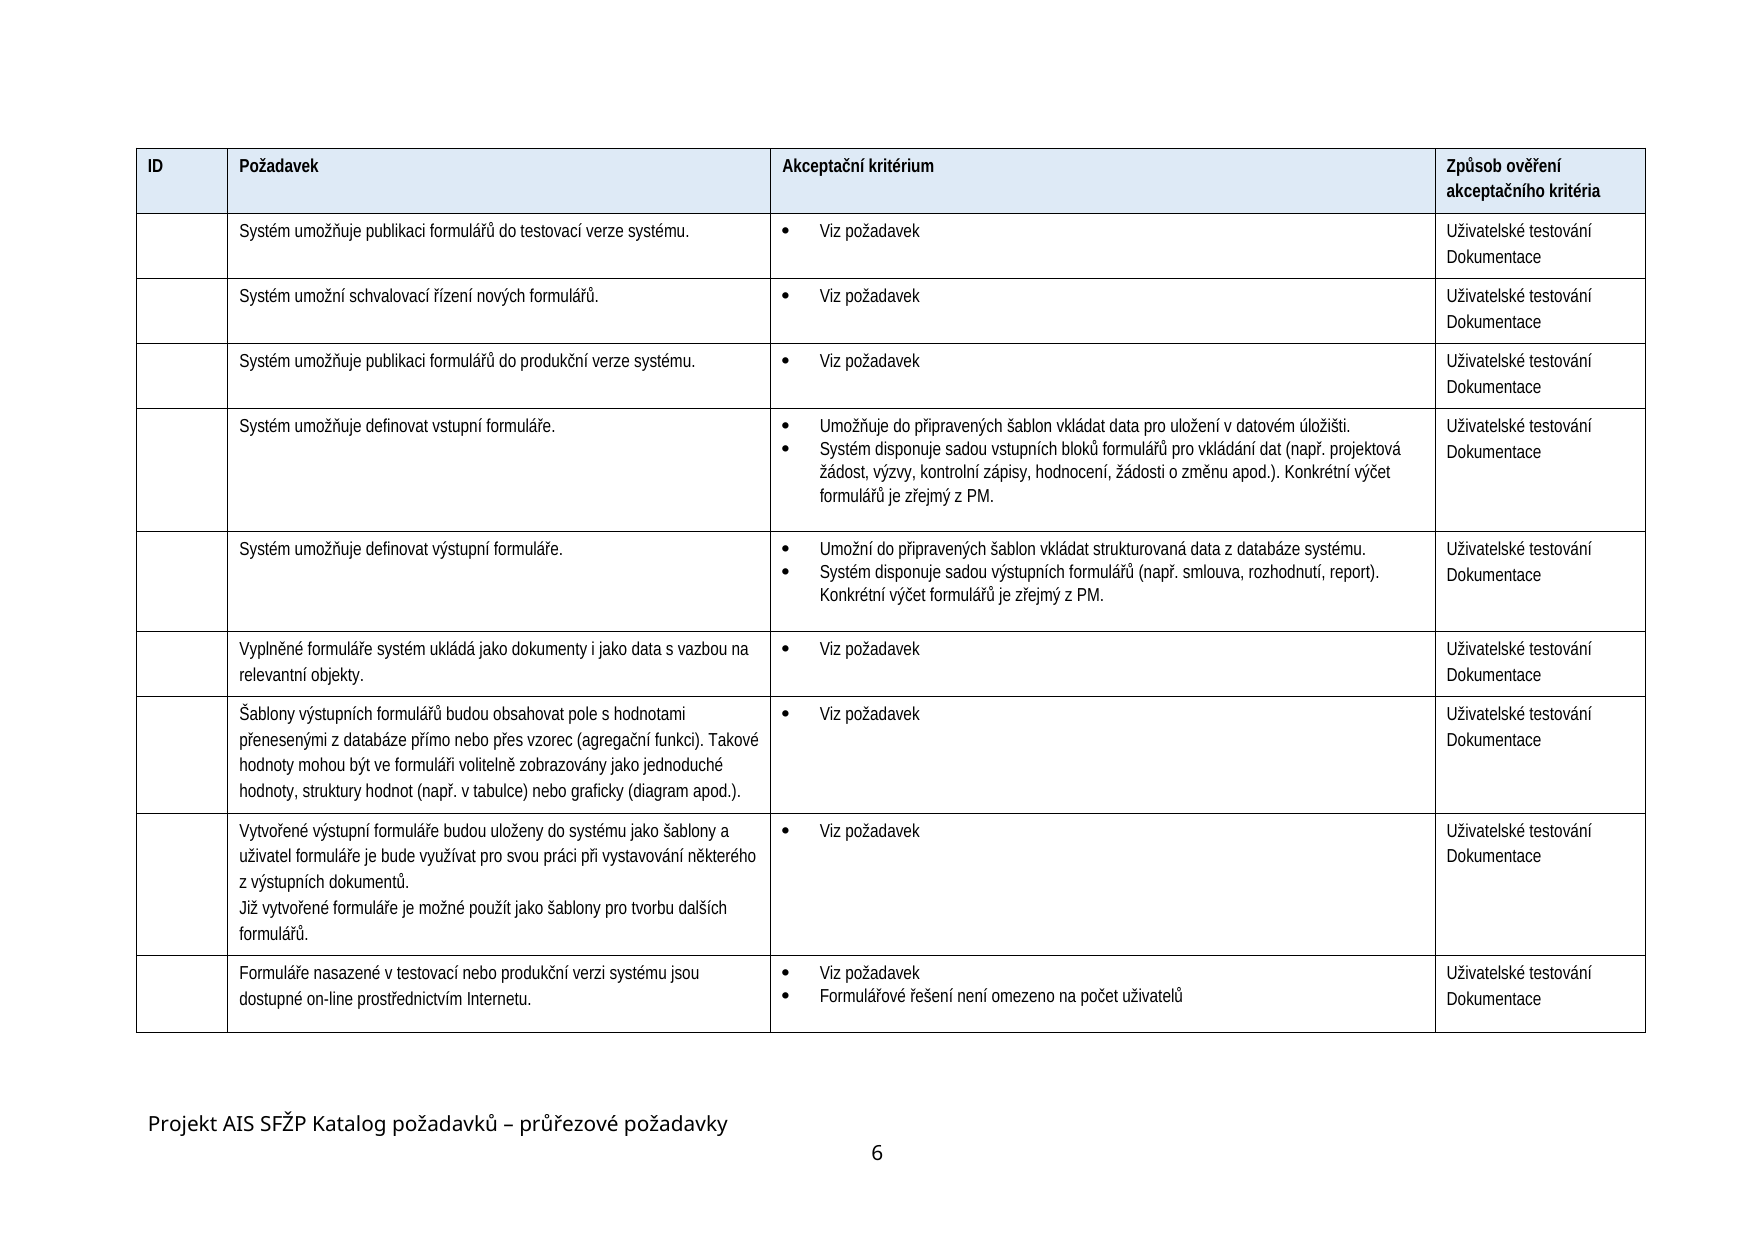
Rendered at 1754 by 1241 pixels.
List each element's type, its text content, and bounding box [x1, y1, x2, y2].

table_cell Viz požadavek [771, 344, 1435, 408]
table_cell Systém umožňuje definovat vstupní formuláře. [228, 409, 770, 531]
table_cell Vyplněné formuláře systém ukládá jako dokumenty i jako data s vazbou na relevantní objekty. [228, 632, 770, 696]
table_cell Uživatelské testování Dokumentace [1436, 214, 1645, 278]
table_cell [137, 956, 227, 1032]
table_cell [137, 532, 227, 631]
table_cell Umožní do připravených šablon vkládat strukturovaná data z databáze systému. Systém disponuje sadou výstupních formulářů (např. smlouva, rozhodnutí, report). Konkrétní výčet formulářů je zřejmý z PM. [771, 532, 1435, 631]
table_cell Uživatelské testování Dokumentace [1436, 814, 1645, 955]
table_cell [137, 697, 227, 812]
table_cell Formuláře nasazené v testovací nebo produkční verzi systému jsou dostupné on-line prostřednictvím Internetu. [228, 956, 770, 1032]
table_cell Viz požadavek Formulářové řešení není omezeno na počet uživatelů [771, 956, 1435, 1032]
table_cell Uživatelské testování Dokumentace [1436, 956, 1645, 1032]
table_cell Šablony výstupních formulářů budou obsahovat pole s hodnotami přenesenými z databáze přímo nebo přes vzorec (agregační funkci). Takové hodnoty mohou být ve formuláři volitelně zobrazovány jako jednoduché hodnoty, struktury hodnot (např. v tabulce) nebo graficky (diagram apod.). [228, 697, 770, 812]
table_cell Uživatelské testování Dokumentace [1436, 632, 1645, 696]
table_header Akceptační kritérium [771, 149, 1435, 213]
table_cell Viz požadavek [771, 814, 1435, 955]
table_cell Uživatelské testování Dokumentace [1436, 697, 1645, 812]
table_cell Viz požadavek [771, 214, 1435, 278]
table_cell [137, 344, 227, 408]
table_cell Uživatelské testování Dokumentace [1436, 532, 1645, 631]
table_cell Systém umožní schvalovací řízení nových formulářů. [228, 279, 770, 343]
table_cell Viz požadavek [771, 697, 1435, 812]
table_cell Systém umožňuje publikaci formulářů do produkční verze systému. [228, 344, 770, 408]
table_cell Viz požadavek [771, 632, 1435, 696]
table_cell [137, 409, 227, 531]
table_cell Umožňuje do připravených šablon vkládat data pro uložení v datovém úložišti. Systém disponuje sadou vstupních bloků formulářů pro vkládání dat (např. projektová žádost, výzvy, kontrolní zápisy, hodnocení, žádosti o změnu apod.). Konkrétní výčet formulářů je zřejmý z PM. [771, 409, 1435, 531]
table_header ID [137, 149, 227, 213]
table_cell Uživatelské testování Dokumentace [1436, 279, 1645, 343]
table_cell [137, 632, 227, 696]
table_cell Systém umožňuje definovat výstupní formuláře. [228, 532, 770, 631]
table_header Požadavek [228, 149, 770, 213]
table_cell Viz požadavek [771, 279, 1435, 343]
table_cell [137, 279, 227, 343]
table_cell Systém umožňuje publikaci formulářů do testovací verze systému. [228, 214, 770, 278]
table_cell Vytvořené výstupní formuláře budou uloženy do systému jako šablony a uživatel formuláře je bude využívat pro svou práci při vystavování některého z výstupních dokumentů. Již vytvořené formuláře je možné použít jako šablony pro tvorbu dalších formulářů. [228, 814, 770, 955]
table_header Způsob ověření akceptačního kritéria [1436, 149, 1645, 213]
table_cell [137, 214, 227, 278]
table_cell [137, 814, 227, 955]
table_cell Uživatelské testování Dokumentace [1436, 344, 1645, 408]
table_cell Uživatelské testování Dokumentace [1436, 409, 1645, 531]
